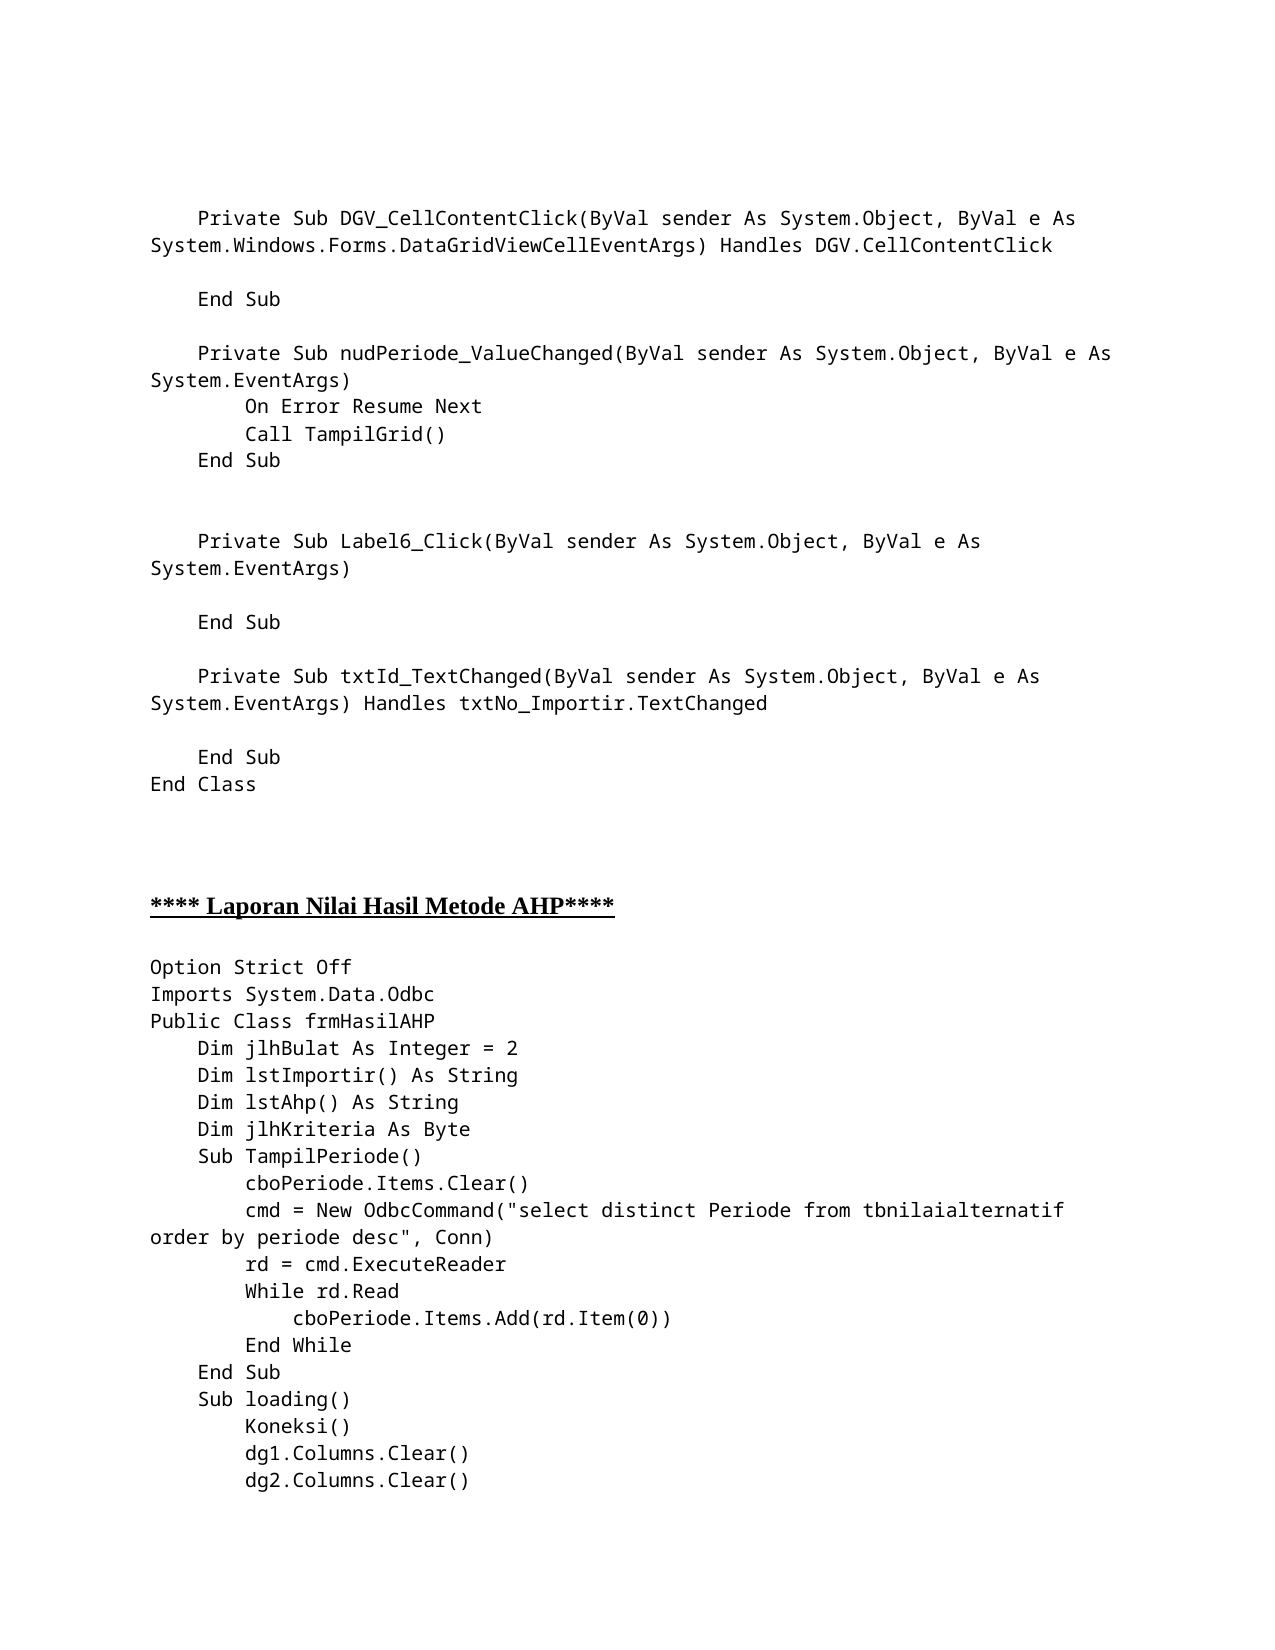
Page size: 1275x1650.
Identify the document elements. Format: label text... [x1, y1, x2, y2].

text End Sub [150, 743, 1125, 771]
text dg2.Columns.Clear() [150, 1466, 1125, 1493]
text Call TampilGrid() [150, 420, 1125, 447]
text On Error Resume Next [150, 393, 1125, 420]
text End Sub [150, 285, 1125, 312]
text Option Strict Off [150, 953, 1125, 980]
text dg1.Columns.Clear() [150, 1439, 1125, 1466]
text Private Sub DGV_CellContentClick(ByVal sender As System.Object, ByVal e As System.Windows.Forms.DataGridViewCellEventArgs) Handles DGV.CellContentClick [150, 204, 1125, 258]
text Dim jlhBulat As Integer = 2 [150, 1034, 1125, 1061]
text rd = cmd.ExecuteReader [150, 1250, 1125, 1277]
text Private Sub txtId_TextChanged(ByVal sender As System.Object, ByVal e As System.EventArgs) Handles txtNo_Importir.TextChanged [150, 663, 1125, 717]
text Private Sub Label6_Click(ByVal sender As System.Object, ByVal e As System.EventArgs) [150, 528, 1125, 582]
text Dim jlhKriteria As Byte [150, 1115, 1125, 1142]
text Dim lstImportir() As String [150, 1061, 1125, 1088]
text While rd.Read [150, 1277, 1125, 1304]
text cmd = New OdbcCommand("select distinct Periode from tbnilaialternatif order by periode desc", Conn) [150, 1196, 1125, 1250]
text Private Sub nudPeriode_ValueChanged(ByVal sender As System.Object, ByVal e As System.EventArgs) [150, 339, 1125, 393]
text **** Laporan Nilai Hasil Metode AHP**** [150, 891, 1125, 920]
text cboPeriode.Items.Clear() [150, 1169, 1125, 1196]
text Sub loading() [150, 1385, 1125, 1412]
text Koneksi() [150, 1412, 1125, 1439]
text End While [150, 1331, 1125, 1358]
text End Sub [150, 447, 1125, 474]
text End Sub [150, 609, 1125, 636]
text Dim lstAhp() As String [150, 1088, 1125, 1115]
text cboPeriode.Items.Add(rd.Item(0)) [150, 1304, 1125, 1331]
text Sub TampilPeriode() [150, 1142, 1125, 1169]
text End Sub [150, 1358, 1125, 1385]
text Imports System.Data.Odbc [150, 980, 1125, 1007]
text Public Class frmHasilAHP [150, 1007, 1125, 1034]
text End Class [150, 771, 1125, 797]
